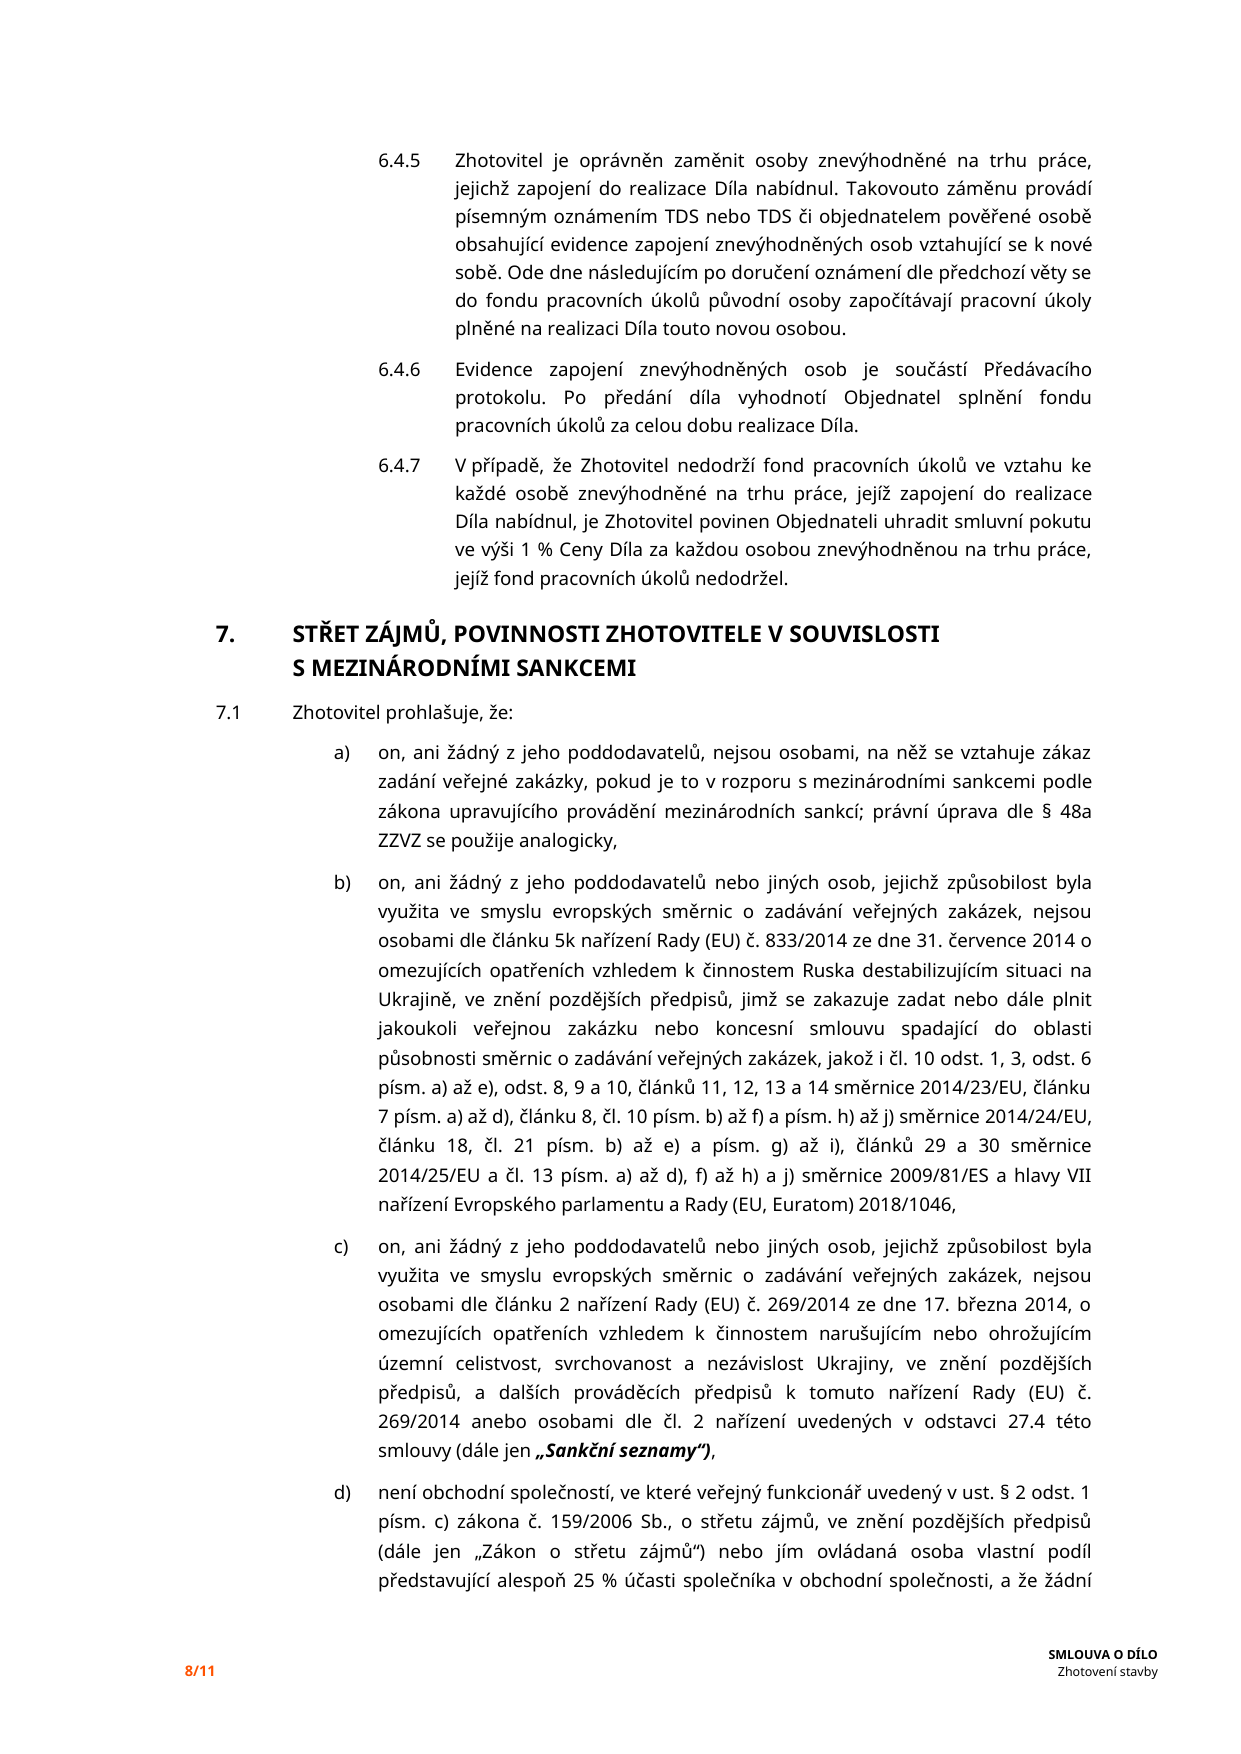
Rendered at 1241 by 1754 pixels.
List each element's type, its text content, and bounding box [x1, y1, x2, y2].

text STŘET ZÁJMŮ, POVINNOSTI ZHOTOVITELE V SOUVISLOSTI S MEZINÁRODNÍMI SANKCEMI [216, 618, 1093, 683]
text on, ani žádný z jeho poddodavatelů, nejsou osobami, na něž se vztahuje zákaz zadání veřejné zakázky, pokud je to v rozporu s mezinárodními sankcemi podle zákona upravujícího provádění mezinárodních sankcí; právní úprava dle § 48a ZZVZ se použije analogicky, [334, 739, 1093, 853]
text V případě, že Zhotovitel nedodrží fond pracovních úkolů ve vztahu ke každé osobě znevýhodněné na trhu práce, jejíž zapojení do realizace Díla nabídnul, je Zhotovitel povinen Objednateli uhradit smluvní pokutu ve výši 1 % Ceny Díla za každou osobou znevýhodněnou na trhu práce, jejíž fond pracovních úkolů nedodržel. [378, 453, 1093, 590]
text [334, 1479, 1093, 1593]
text Evidence zapojení znevýhodněných osob je součástí Předávacího protokolu. Po předání díla vyhodnotí Objednatel splnění fondu pracovních úkolů za celou dobu realizace Díla. [378, 356, 1093, 438]
text on, ani žádný z jeho poddodavatelů nebo jiných osob, jejichž způsobilost byla využita ve smyslu evropských směrnic o zadávání veřejných zakázek, nejsou osobami dle článku 2 nařízení Rady (EU) č. 269/2014 ze dne 17. března 2014, o omezujících opatřeních vzhledem k činnostem narušujícím nebo ohrožujícím územní celistvost, svrchovanost a nezávislost Ukrajiny, ve znění pozdějších předpisů, a dalších prováděcích předpisů k tomuto nařízení Rady (EU) č. 269/2014 anebo osobami dle čl. 2 nařízení uvedených v odstavci 27.4 této smlouvy (dále jen „Sankční seznamy“), [334, 1233, 1093, 1463]
text on, ani žádný z jeho poddodavatelů nebo jiných osob, jejichž způsobilost byla využita ve smyslu evropských směrnic o zadávání veřejných zakázek, nejsou osobami dle článku 5k nařízení Rady (EU) č. 833/2014 ze dne 31. července 2014 o omezujících opatřeních vzhledem k činnostem Ruska destabilizujícím situaci na Ukrajině, ve znění pozdějších předpisů, jimž se zakazuje zadat nebo dále plnit jakoukoli veřejnou zakázku nebo koncesní smlouvu spadající do oblasti působnosti směrnic o zadávání veřejných zakázek, jakož i čl. 10 odst. 1, 3, odst. 6 písm. a) až e), odst. 8, 9 a 10, článků 11, 12, 13 a 14 směrnice 2014/23/EU, článku 7 písm. a) až d), článku 8, čl. 10 písm. b) až f) a písm. h) až j) směrnice 2014/24/EU, článku 18, čl. 21 písm. b) až e) a písm. g) až i), článků 29 a 30 směrnice 2014/25/EU a čl. 13 písm. a) až d), f) až h) a j) směrnice 2009/81/ES a hlavy VII nařízení Evropského parlamentu a Rady (EU, Euratom) 2018/1046, [334, 869, 1093, 1217]
list Zhotovitel prohlašuje, že: [216, 699, 1093, 724]
text Zhotovitel je oprávněn zaměnit osoby znevýhodněné na trhu práce, jejichž zapojení do realizace Díla nabídnul. Takovouto záměnu provádí písemným oznámením TDS nebo TDS či objednatelem pověřené osobě obsahující evidence zapojení znevýhodněných osob vztahující se k nové sobě. Ode dne následujícím po doručení oznámení dle předchozí věty se do fondu pracovních úkolů původní osoby započítávají pracovní úkoly plněné na realizaci Díla touto novou osobou. [378, 147, 1093, 341]
